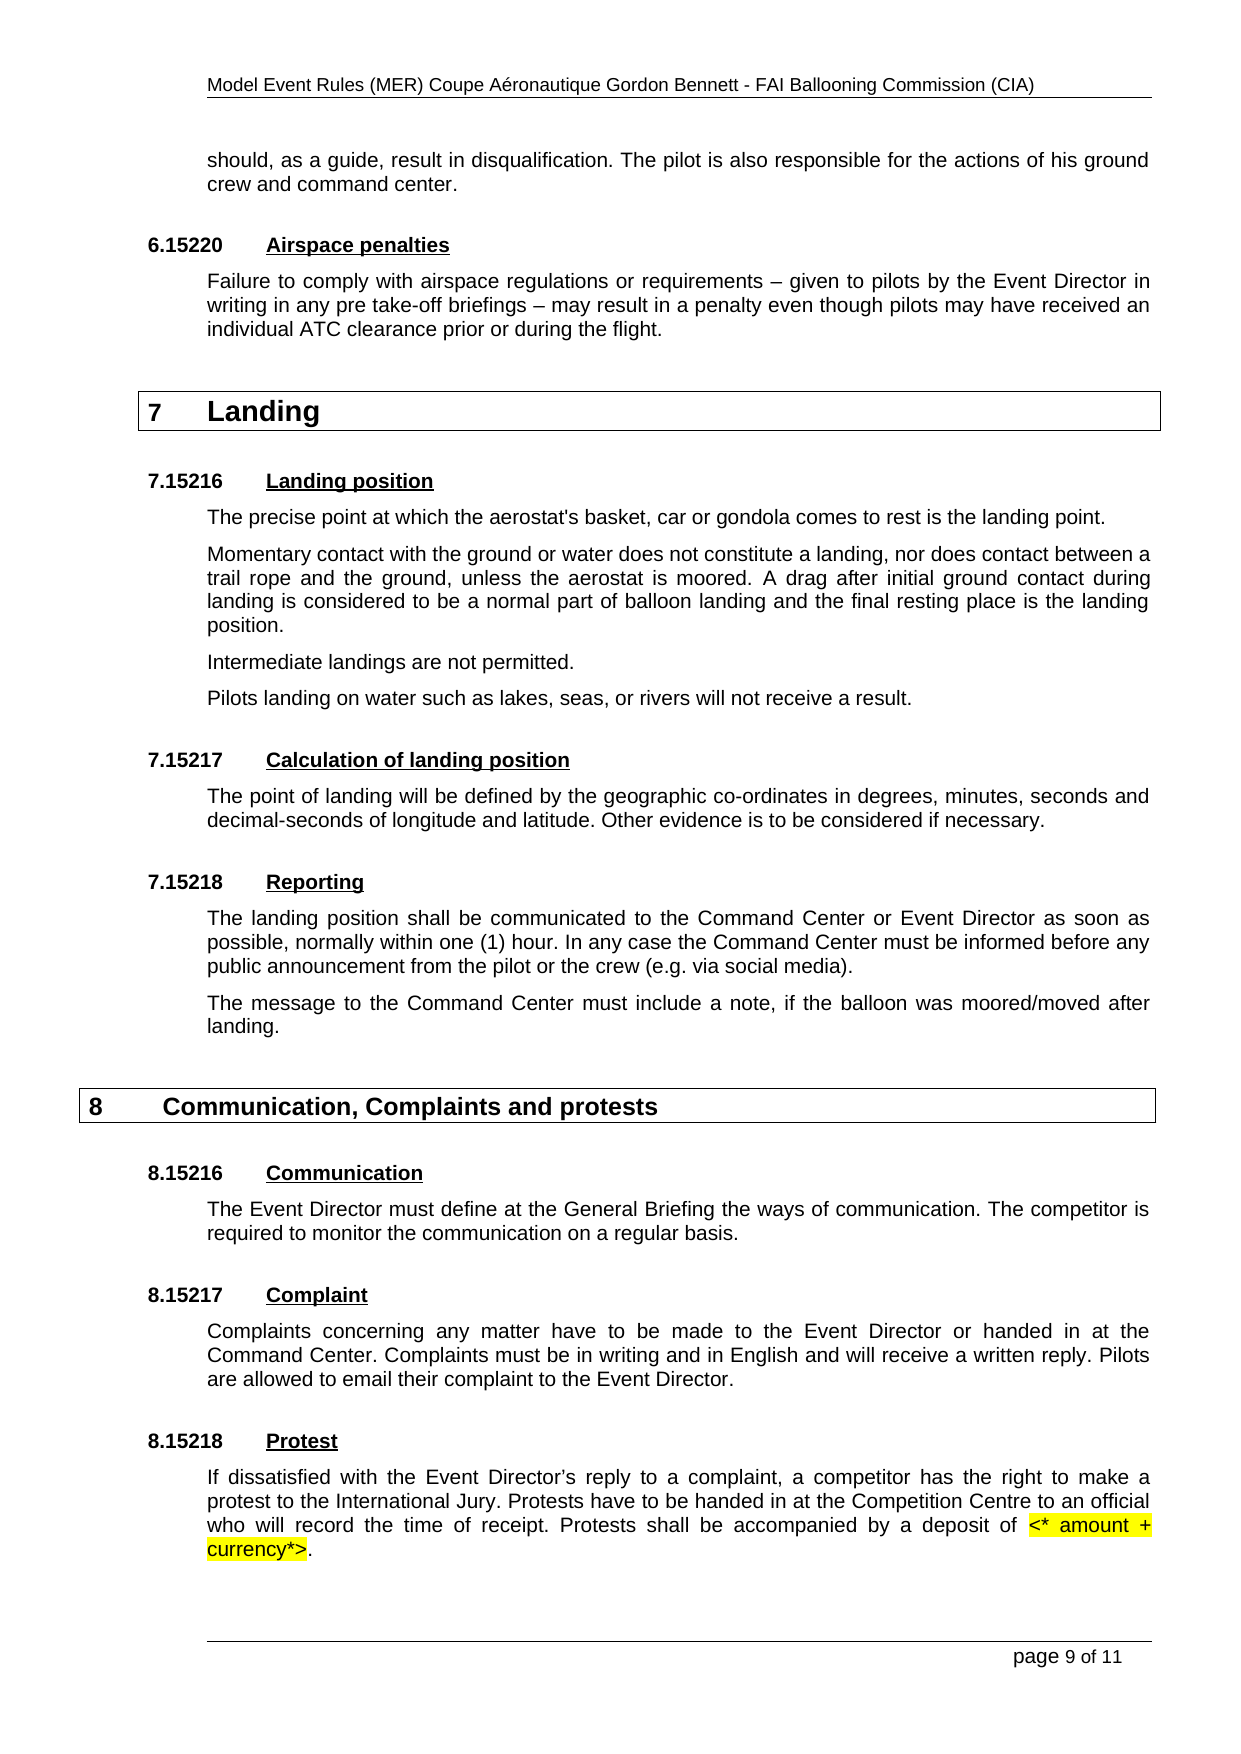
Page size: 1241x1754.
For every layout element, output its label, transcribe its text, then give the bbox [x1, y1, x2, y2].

text Pilots landing on water such as lakes, seas, or rivers will not receive a result. [207, 686, 1152, 710]
subtitle Landing position [148, 468, 1147, 492]
text If dissatisfied with the Event Director’s reply to a complaint, a competitor has the right to make a protest to the International Jury. Protests have to be handed in at the Competition Centre to an official who will record the time of receipt. Protests shall be accompanied by a deposit of <* amount + currency*>. [207, 1465, 1152, 1561]
subtitle Complaint [148, 1283, 1147, 1307]
text The Event Director must define at the General Briefing the ways of communication. The competitor is required to monitor the communication on a regular basis. [207, 1197, 1152, 1245]
subtitle Calculation of landing position [148, 748, 1147, 772]
text The message to the Command Center must include a note, if the balloon was moored/moved after landing. [207, 990, 1152, 1038]
subtitle Airspace penalties [148, 233, 1147, 257]
text The point of landing will be defined by the geographic co-ordinates in degrees, minutes, seconds and decimal-seconds of longitude and latitude. Other evidence is to be considered if necessary. [207, 784, 1152, 832]
text The precise point at which the aerostat's basket, car or gondola comes to rest is the landing point. [207, 505, 1152, 529]
text Complaints concerning any matter have to be made to the Event Director or handed in at the Command Center. Complaints must be in writing and in English and will receive a written reply. Pilots are allowed to email their complaint to the Event Director. [207, 1319, 1152, 1391]
text Momentary contact with the ground or water does not constitute a landing, nor does contact between a trail rope and the ground, unless the aerostat is moored. A drag after initial ground contact during landing is considered to be a normal part of balloon landing and the final resting place is the landing position. [207, 541, 1152, 637]
subtitle Protest [148, 1428, 1147, 1452]
text Failure to comply with airspace regulations or requirements – given to pilots by the Event Director in writing in any pre take-off briefings – may result in a penalty even though pilots may have received an individual ATC clearance prior or during the flight. [207, 269, 1152, 341]
subtitle Reporting [148, 869, 1147, 893]
text Intermediate landings are not permitted. [207, 650, 1152, 674]
subtitle Communication, Complaints and protests [80, 1089, 1155, 1122]
subtitle Communication [148, 1161, 1147, 1185]
text The landing position shall be communicated to the Command Center or Event Director as soon as possible, normally within one (1) hour. In any case the Command Center must be informed before any public announcement from the pilot or the crew (e.g. via social media). [207, 906, 1152, 978]
subtitle Landing [139, 392, 1160, 430]
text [207, 147, 1152, 195]
